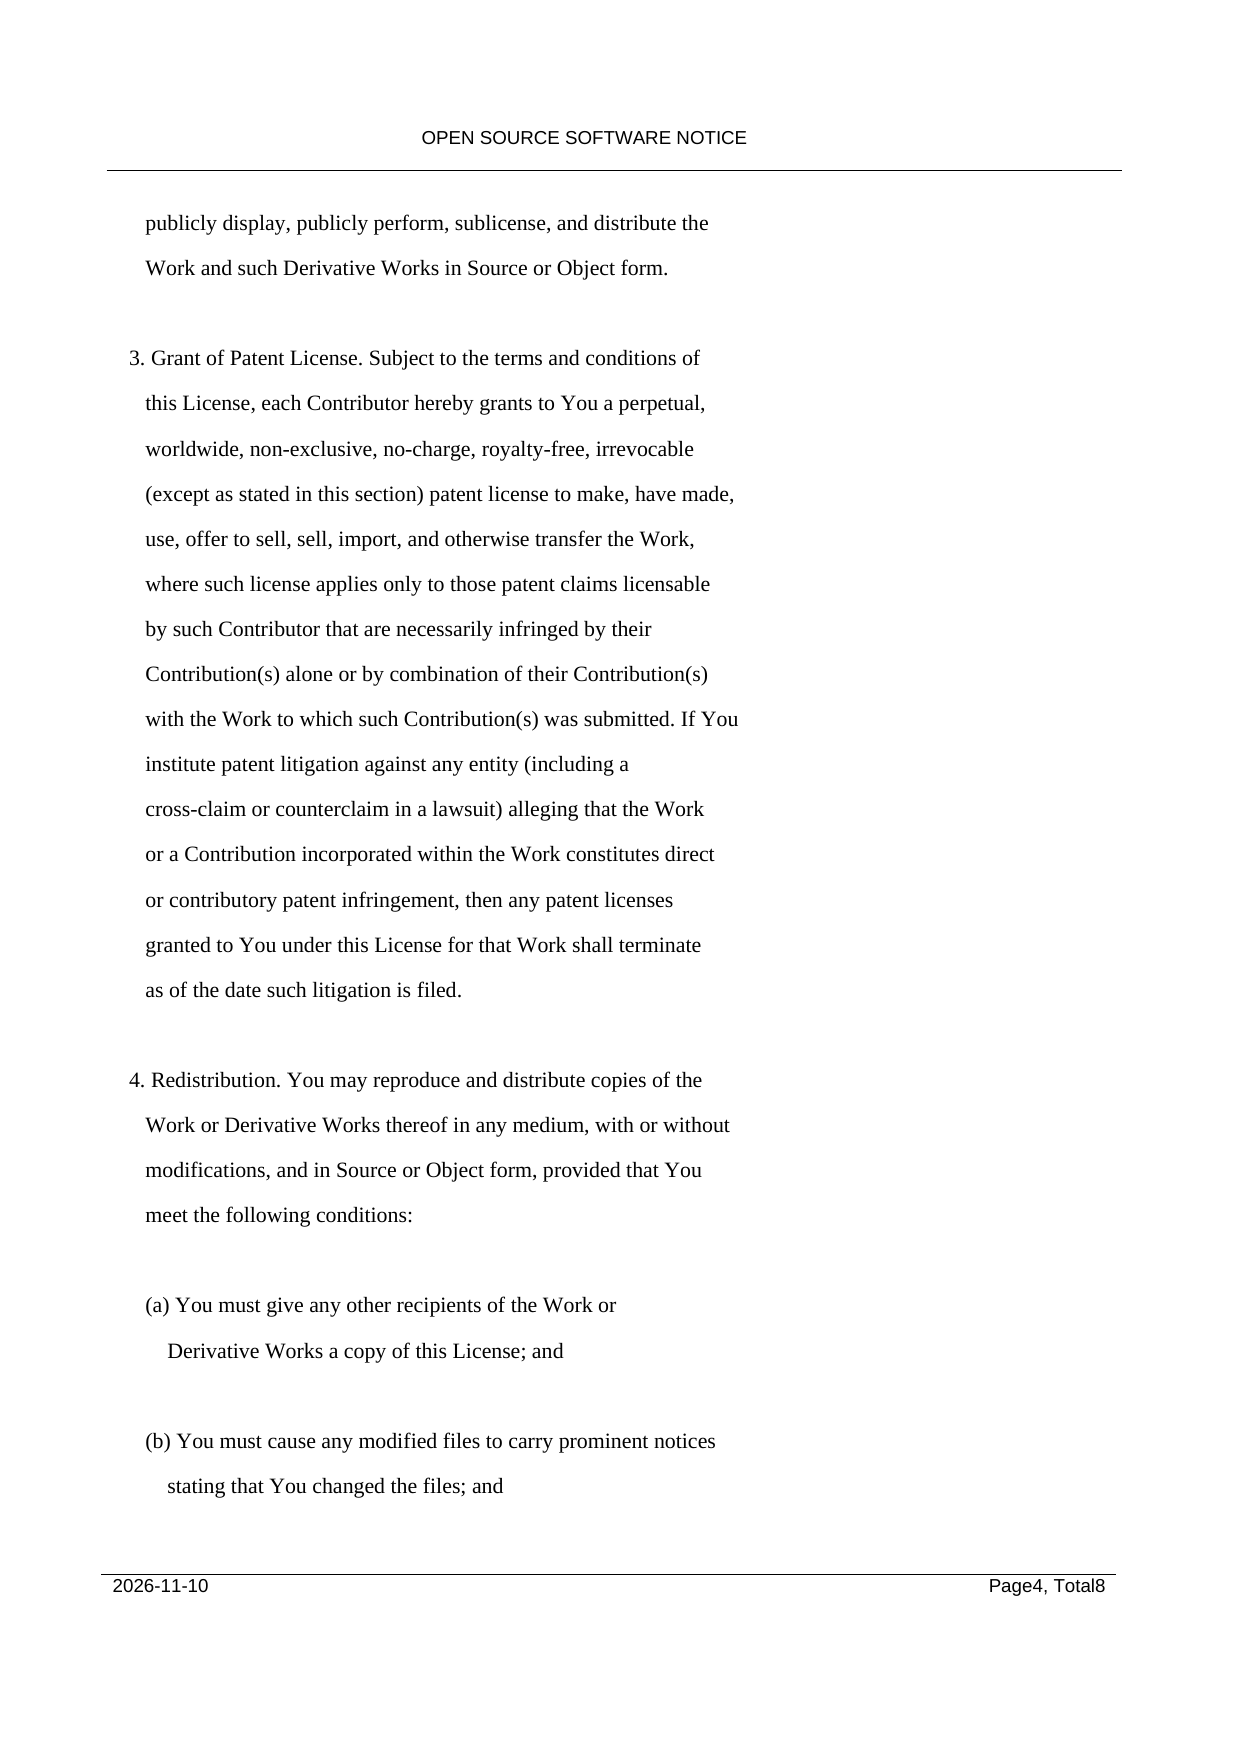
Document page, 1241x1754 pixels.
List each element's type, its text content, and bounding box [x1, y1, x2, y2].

text as of the date such litigation is filed. [112, 973, 1128, 1006]
text (except as stated in this section) patent license to make, have made, [112, 477, 1128, 509]
text publicly display, publicly perform, sublicense, and distribute the [112, 206, 1128, 239]
text where such license applies only to those patent claims licensable [112, 567, 1128, 600]
text (a) You must give any other recipients of the Work or [112, 1289, 1128, 1321]
text meet the following conditions: [112, 1199, 1128, 1231]
text use, offer to sell, sell, import, and otherwise transfer the Work, [112, 522, 1128, 554]
text stating that You changed the files; and [112, 1469, 1128, 1502]
text or a Contribution incorporated within the Work constitutes direct [112, 838, 1128, 870]
text cross-claim or counterclaim in a lawsuit) alleging that the Work [112, 793, 1128, 825]
text 3. Grant of Patent License. Subject to the terms and conditions of [112, 342, 1128, 374]
text Contribution(s) alone or by combination of their Contribution(s) [112, 657, 1128, 690]
text modifications, and in Source or Object form, provided that You [112, 1153, 1128, 1186]
text Work and such Derivative Works in Source or Object form. [112, 251, 1128, 284]
text Derivative Works a copy of this License; and [112, 1334, 1128, 1366]
text (b) You must cause any modified files to carry prominent notices [112, 1424, 1128, 1457]
text 4. Redistribution. You may reproduce and distribute copies of the [112, 1063, 1128, 1096]
text granted to You under this License for that Work shall terminate [112, 928, 1128, 961]
text by such Contributor that are necessarily infringed by their [112, 612, 1128, 645]
text or contributory patent infringement, then any patent licenses [112, 883, 1128, 915]
text Work or Derivative Works thereof in any medium, with or without [112, 1108, 1128, 1141]
text institute patent litigation against any entity (including a [112, 748, 1128, 780]
text this License, each Contributor hereby grants to You a perpetual, [112, 387, 1128, 419]
text with the Work to which such Contribution(s) was submitted. If You [112, 702, 1128, 735]
text worldwide, non-exclusive, no-charge, royalty-free, irrevocable [112, 432, 1128, 464]
